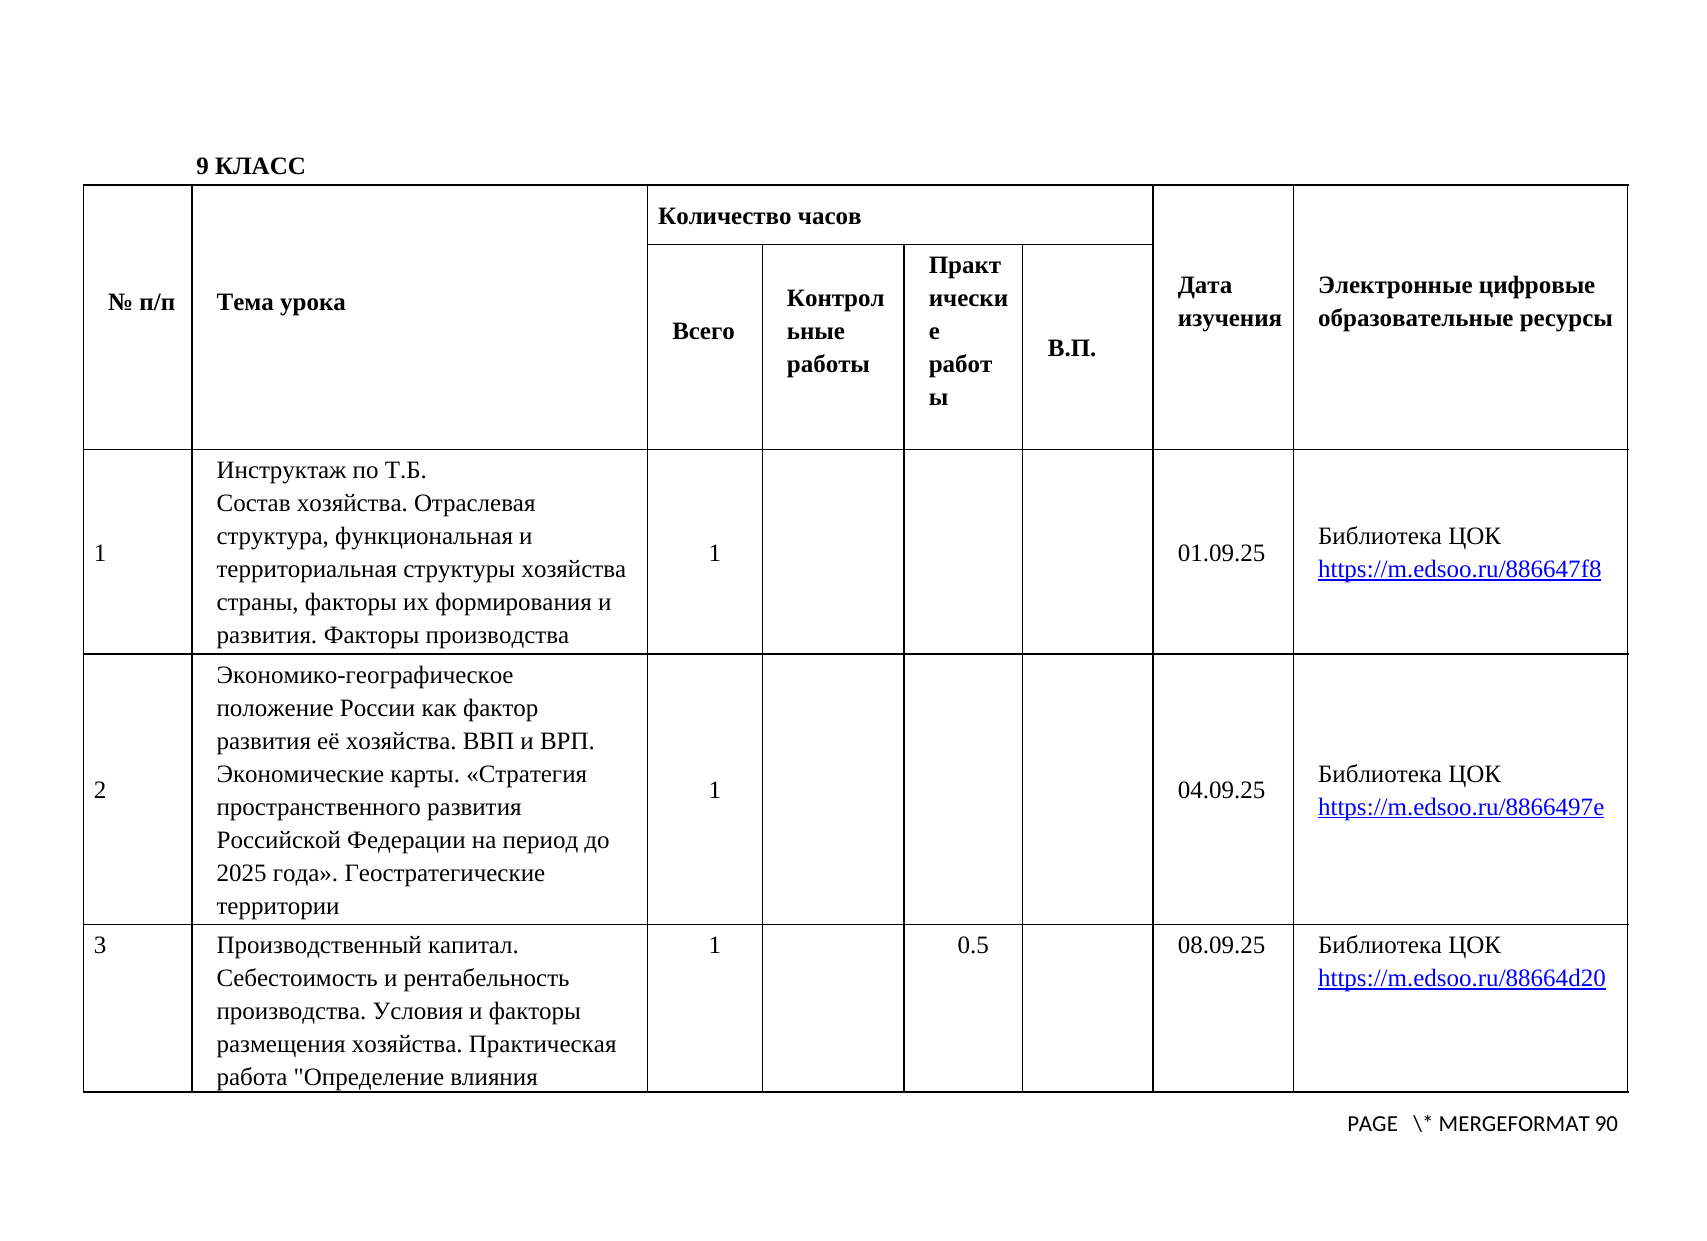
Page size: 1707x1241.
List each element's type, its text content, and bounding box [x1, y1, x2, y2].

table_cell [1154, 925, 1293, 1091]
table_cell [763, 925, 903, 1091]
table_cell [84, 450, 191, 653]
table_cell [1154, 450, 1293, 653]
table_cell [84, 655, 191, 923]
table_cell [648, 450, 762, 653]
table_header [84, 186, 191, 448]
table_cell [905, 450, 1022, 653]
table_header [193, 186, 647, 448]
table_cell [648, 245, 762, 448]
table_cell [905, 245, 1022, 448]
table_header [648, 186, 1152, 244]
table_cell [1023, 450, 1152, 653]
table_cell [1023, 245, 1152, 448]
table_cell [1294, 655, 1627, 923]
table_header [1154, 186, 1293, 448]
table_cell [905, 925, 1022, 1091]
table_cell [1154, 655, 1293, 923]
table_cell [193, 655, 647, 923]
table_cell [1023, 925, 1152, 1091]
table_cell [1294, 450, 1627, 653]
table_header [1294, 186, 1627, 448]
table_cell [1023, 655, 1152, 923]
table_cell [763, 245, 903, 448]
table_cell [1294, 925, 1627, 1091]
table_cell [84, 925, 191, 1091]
text 9 КЛАСС [190, 151, 1618, 180]
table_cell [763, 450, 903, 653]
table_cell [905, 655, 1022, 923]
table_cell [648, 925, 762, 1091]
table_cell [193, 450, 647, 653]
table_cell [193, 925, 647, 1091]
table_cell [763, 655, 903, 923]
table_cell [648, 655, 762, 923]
